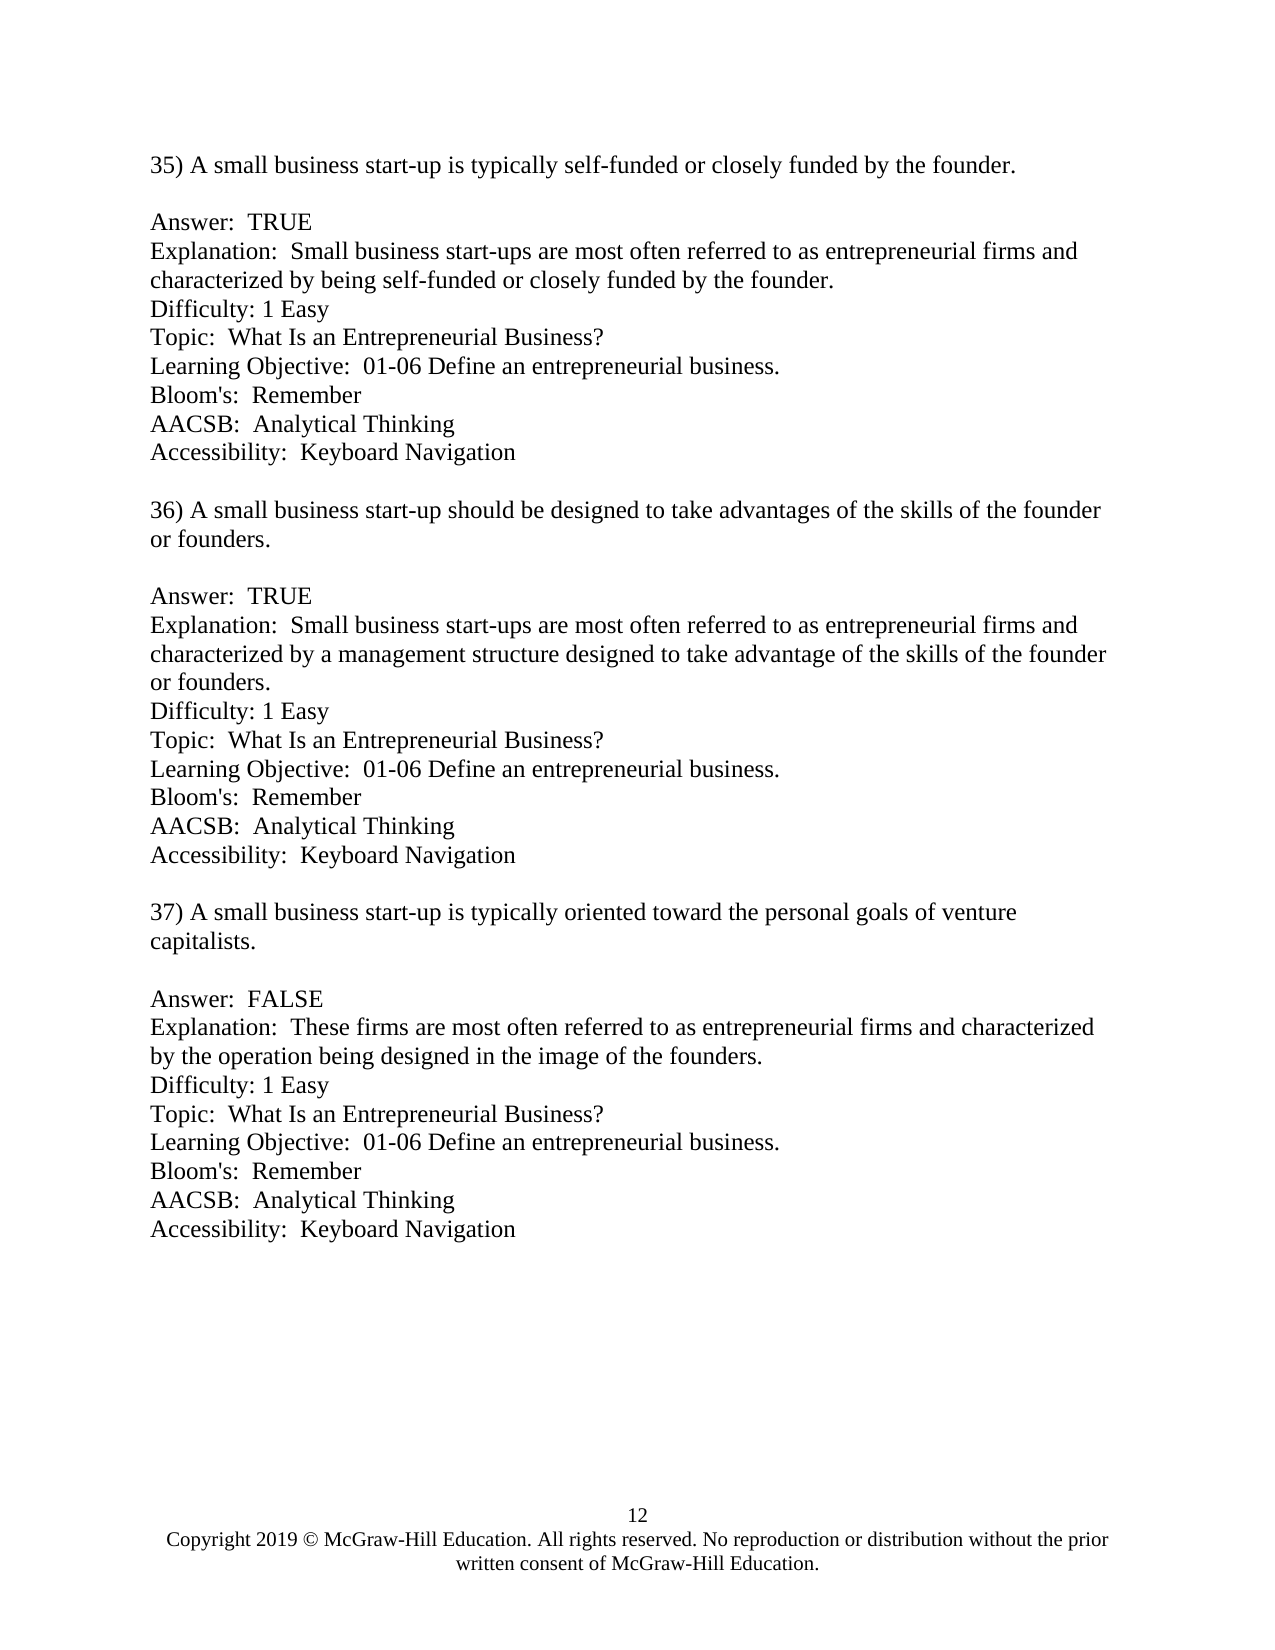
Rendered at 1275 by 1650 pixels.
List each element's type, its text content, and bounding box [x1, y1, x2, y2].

text Difficulty: 1 Easy [150, 294, 1125, 322]
text Learning Objective: 01-06 Define an entrepreneurial business. [150, 1127, 1125, 1156]
text Bloom's: Remember [150, 782, 1125, 811]
text Answer: TRUE [150, 207, 1125, 236]
text Learning Objective: 01-06 Define an entrepreneurial business. [150, 351, 1125, 380]
text Topic: What Is an Entrepreneurial Business? [150, 1099, 1125, 1127]
text Topic: What Is an Entrepreneurial Business? [150, 725, 1125, 754]
text 36) A small business start-up should be designed to take advantages of the skills of the founder or founders. [150, 495, 1125, 552]
text Learning Objective: 01-06 Define an entrepreneurial business. [150, 754, 1125, 782]
text Accessibility: Keyboard Navigation [150, 437, 1125, 466]
text Answer: TRUE [150, 581, 1125, 610]
text Explanation: Small business start-ups are most often referred to as entrepreneurial firms and characterized by a management structure designed to take advantage of the skills of the founder or founders. [150, 610, 1125, 696]
text Accessibility: Keyboard Navigation [150, 840, 1125, 869]
text Bloom's: Remember [150, 380, 1125, 409]
text 37) A small business start-up is typically oriented toward the personal goals of venture capitalists. [150, 897, 1125, 955]
text Difficulty: 1 Easy [150, 696, 1125, 725]
text 35) A small business start-up is typically self-funded or closely funded by the founder. [150, 150, 1125, 179]
text AACSB: Analytical Thinking [150, 409, 1125, 437]
text Difficulty: 1 Easy [150, 1070, 1125, 1099]
text Explanation: These firms are most often referred to as entrepreneurial firms and characterized by the operation being designed in the image of the founders. [150, 1012, 1125, 1070]
text Bloom's: Remember [150, 1156, 1125, 1185]
text Topic: What Is an Entrepreneurial Business? [150, 322, 1125, 351]
text AACSB: Analytical Thinking [150, 811, 1125, 840]
text Accessibility: Keyboard Navigation [150, 1214, 1125, 1242]
text Explanation: Small business start-ups are most often referred to as entrepreneurial firms and characterized by being self-funded or closely funded by the founder. [150, 236, 1125, 294]
text AACSB: Analytical Thinking [150, 1185, 1125, 1214]
text Answer: FALSE [150, 984, 1125, 1012]
